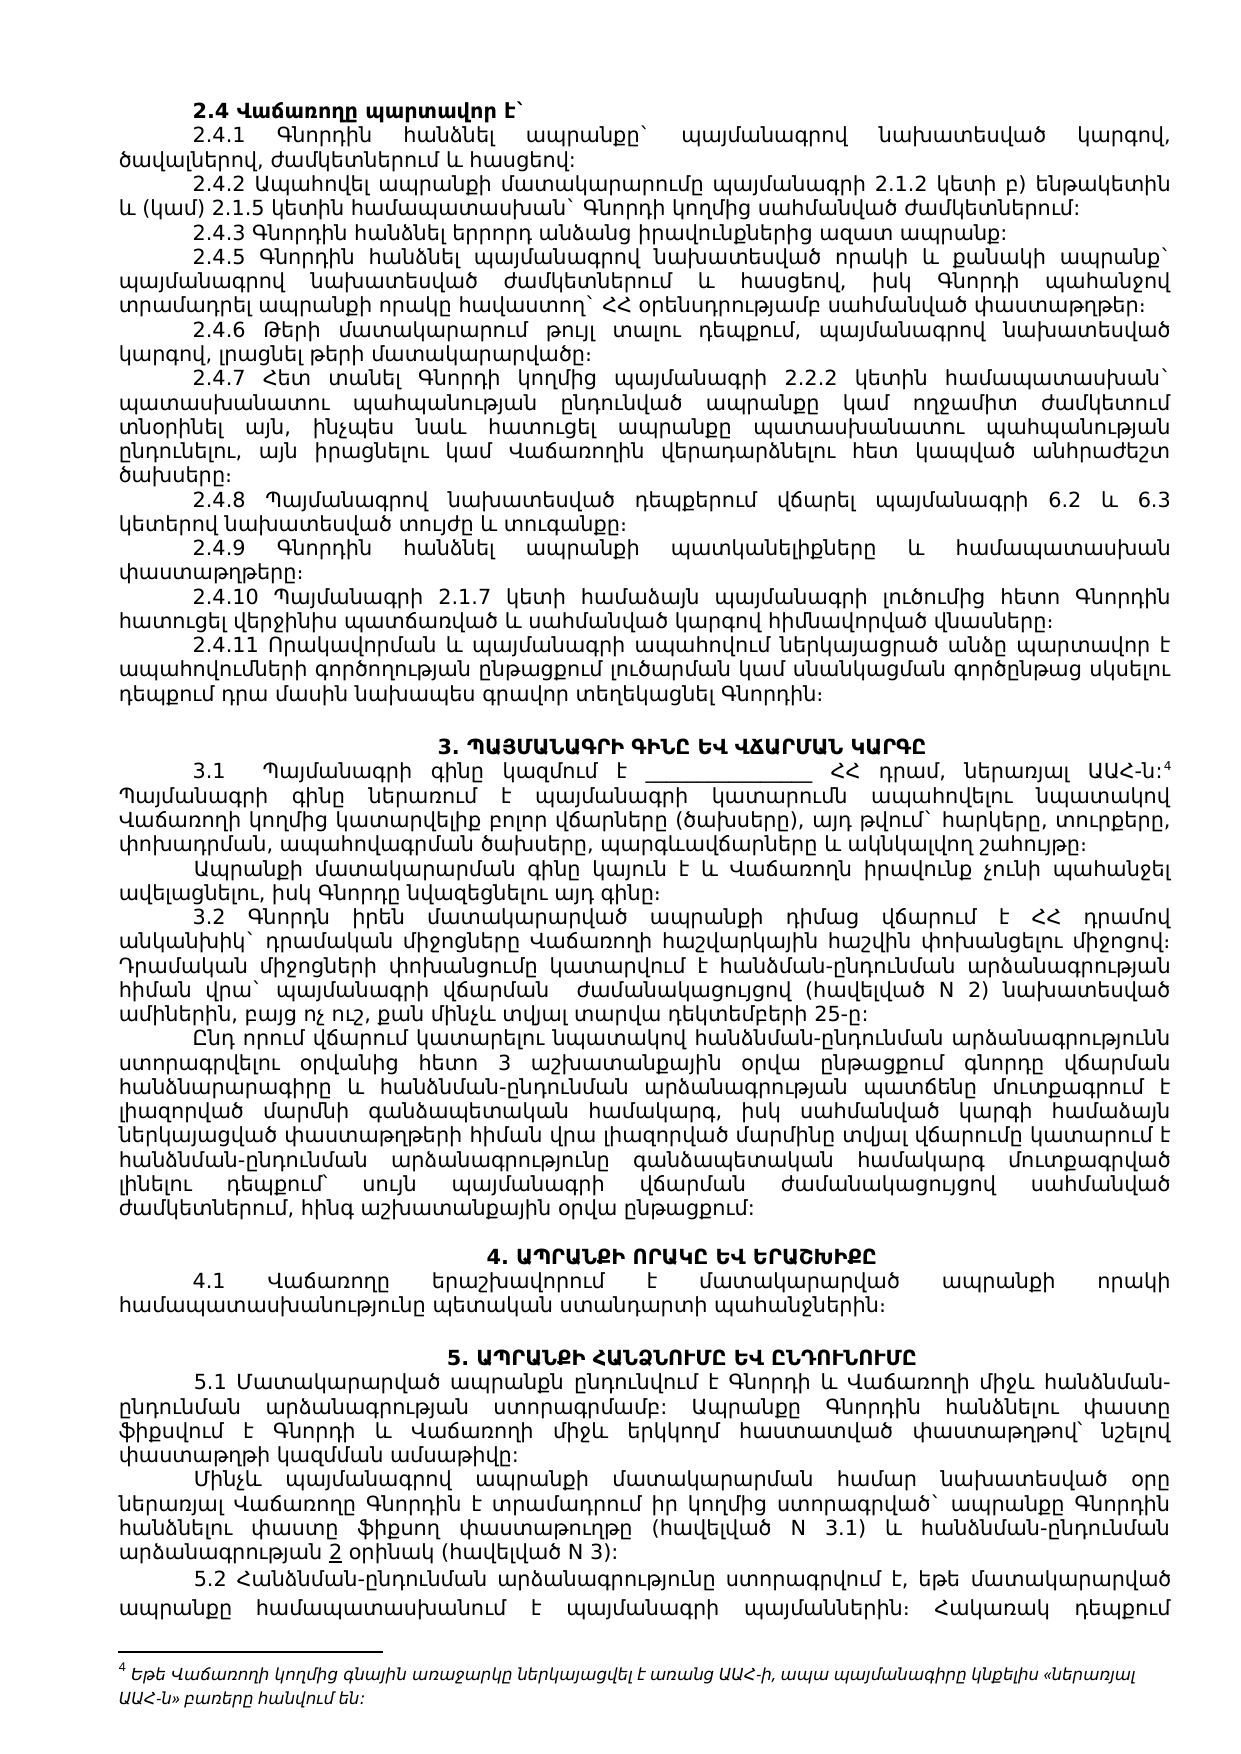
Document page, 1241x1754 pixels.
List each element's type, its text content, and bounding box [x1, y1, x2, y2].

text 3. ՊԱՅՄԱՆԱԳՐԻ ԳԻՆԸ ԵՎ ՎՃԱՐՄԱՆ ԿԱՐԳԸ [118, 735, 1171, 759]
text 2.4.1 Գնորդին հանձնել ապրանքը` պայմանագրով նախատեսված կարգով, ծավալներով, ժամկետներում և հասցեով: [118, 123, 1171, 172]
text 2.4.5 Գնորդին հանձնել պայմանագրով նախատեսված որակի և քանակի ապրանք` պայմանագրով նախատեսված ժամկետներում և հասցեով, իսկ Գնորդի պահանջով տրամադրել ապրանքի որակը հավաստող` ՀՀ օրենսդրությամբ սահմանված փաստաթղթեր։ [118, 245, 1171, 318]
text 2.4.2 Ապահովել ապրանքի մատակարարումը պայմանագրի 2.1.2 կետի բ) ենթակետին և (կամ) 2.1.5 կետին համապատասխան` Գնորդի կողմից սահմանված ժամկետներում: [118, 172, 1171, 221]
text Ապրանքի մատակարարման գինը կայուն է և Վաճառողն իրավունք չունի պահանջել ավելացնելու, իսկ Գնորդը նվազեցնելու այդ գինը։ [118, 857, 1171, 905]
text 2.4.3 Գնորդին հանձնել երրորդ անձանց իրավունքներից ազատ ապրանք: [118, 221, 1171, 245]
text 2.4.6 Թերի մատակարարում թույլ տալու դեպքում, պայմանագրով նախատեսված կարգով, լրացնել թերի մատակարարվածը։ [118, 318, 1171, 366]
text Ընդ որում վճարում կատարելու նպատակով հանձնման-ընդունման արձանագրությունն ստորագրվելու օրվանից հետո 3 աշխատանքային օրվա ընթացքում գնորդը վճարման հանձնարարագիրը և հանձնման-ընդունման արձանագրության պատճենը մուտքագրում է լիազորված մարմնի գանձապետական համակարգ, իսկ սահմանված կարգի համաձայն ներկայացված փաստաթղթերի հիման վրա լիազորված մարմինը տվյալ վճարումը կատարում է հանձնման-ընդունման արձանագրությունը գանձապետական համակարգ մուտքագրված լինելու դեպքում՝ սույն պայմանագրի վճարման ժամանակացույցով սահմանված ժամկետներում, հինգ աշխատանքային օրվա ընթացքում: [118, 1026, 1171, 1221]
text 2.4.10 Պայմանագրի 2.1.7 կետի համաձայն պայմանագրի լուծումից հետո Գնորդին հատուցել վերջինիս պատճառված և սահմանված կարգով հիմնավորված վնասները։ [118, 585, 1171, 633]
text 2.4.8 Պայմանագրով նախատեսված դեպքերում վճարել պայմանագրի 6.2 և 6.3 կետերով նախատեսված տույժը և տուգանքը։ [118, 488, 1171, 536]
text 2.4.9 Գնորդին հանձնել ապրանքի պատկանելիքները և համապատասխան փաստաթղթերը։ [118, 536, 1171, 585]
text 3.2 Գնորդն իրեն մատակարարված ապրանքի դիմաց վճարում է ՀՀ դրամով անկանխիկ` դրամական միջոցները Վաճառողի հաշվարկային հաշվին փոխանցելու միջոցով։ Դրամական միջոցների փոխանցումը կատարվում է հանձման-ընդունման արձանագրության հիման վրա` պայմանագրի վճարման ժամանակացույցով (հավելված N 2) նախատեսված ամիներին, բայց ոչ ուշ, քան մինչև տվյալ տարվա դեկտեմբերի 25-ը: [118, 905, 1171, 1026]
text 3.1 Պայմանագրի գինը կազմում է ________________ ՀՀ դրամ, ներառյալ ԱԱՀ-ն: Պայմանագրի գինը ներառում է պայմանագրի կատարումն ապահովելու նպատակով Վաճառողի կողմից կատարվելիք բոլոր վճարները (ծախսերը), այդ թվում` հարկերը, տուրքերը, փոխադրման, ապահովագրման ծախսերը, պարգևավճարները և ակնկալվող շահույթը։ [118, 759, 1171, 857]
text 2.4 Վաճառողը պարտավոր է` [118, 99, 1171, 123]
text 5.1 Մատակարարված ապրանքն ընդունվում է Գնորդի և Վաճառողի միջև հանձնման-ընդունման արձանագրության ստորագրմամբ: Ապրանքը Գնորդին հանձնելու փաստը ֆիքսվում է Գնորդի և Վաճառողի միջև երկկողմ հաստատված փաստաթղթով՝ նշելով փաստաթղթի կազմման ամսաթիվը: [118, 1370, 1171, 1467]
text 4.1 Վաճառողը երաշխավորում է մատակարարված ապրանքի որակի համապատասխանությունը պետական ստանդարտի պահանջներին։ [118, 1269, 1171, 1318]
text 5. ԱՊՐԱՆՔԻ ՀԱՆՁՆՈՒՄԸ ԵՎ ԸՆԴՈՒՆՈՒՄԸ [118, 1346, 1171, 1370]
text 2.4.11 Որակավորման և պայմանագրի ապահովում ներկայացրած անձը պարտավոր է ապահովումների գործողության ընթացքում լուծարման կամ սնանկացման գործընթաց սկսելու դեպքում դրա մասին նախապես գրավոր տեղեկացնել Գնորդին։ [118, 633, 1171, 706]
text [118, 1564, 1171, 1621]
text 2.4.7 Հետ տանել Գնորդի կողմից պայմանագրի 2.2.2 կետին համապատասխան` պատասխանատու պահպանության ընդունված ապրանքը կամ ողջամիտ ժամկետում տնօրինել այն, ինչպես նաև հատուցել ապրանքը պատասխանատու պահպանության ընդունելու, այն իրացնելու կամ Վաճառողին վերադարձնելու հետ կապված անհրաժեշտ ծախսերը։ [118, 366, 1171, 488]
text 4. ԱՊՐԱՆՔԻ ՈՐԱԿԸ ԵՎ ԵՐԱՇԽԻՔԸ [118, 1245, 1171, 1269]
text Մինչև պայմանագրով ապրանքի մատակարարման համար նախատեսված օրը ներառյալ Վաճառողը Գնորդին է տրամադրում իր կողմից ստորագրված` ապրանքը Գնորդին հանձնելու փաստը ֆիքսող փաստաթուղթը (հավելված N 3.1) և հանձնման-ընդունման արձանագրության 2 օրինակ (հավելված N 3): [118, 1467, 1171, 1564]
